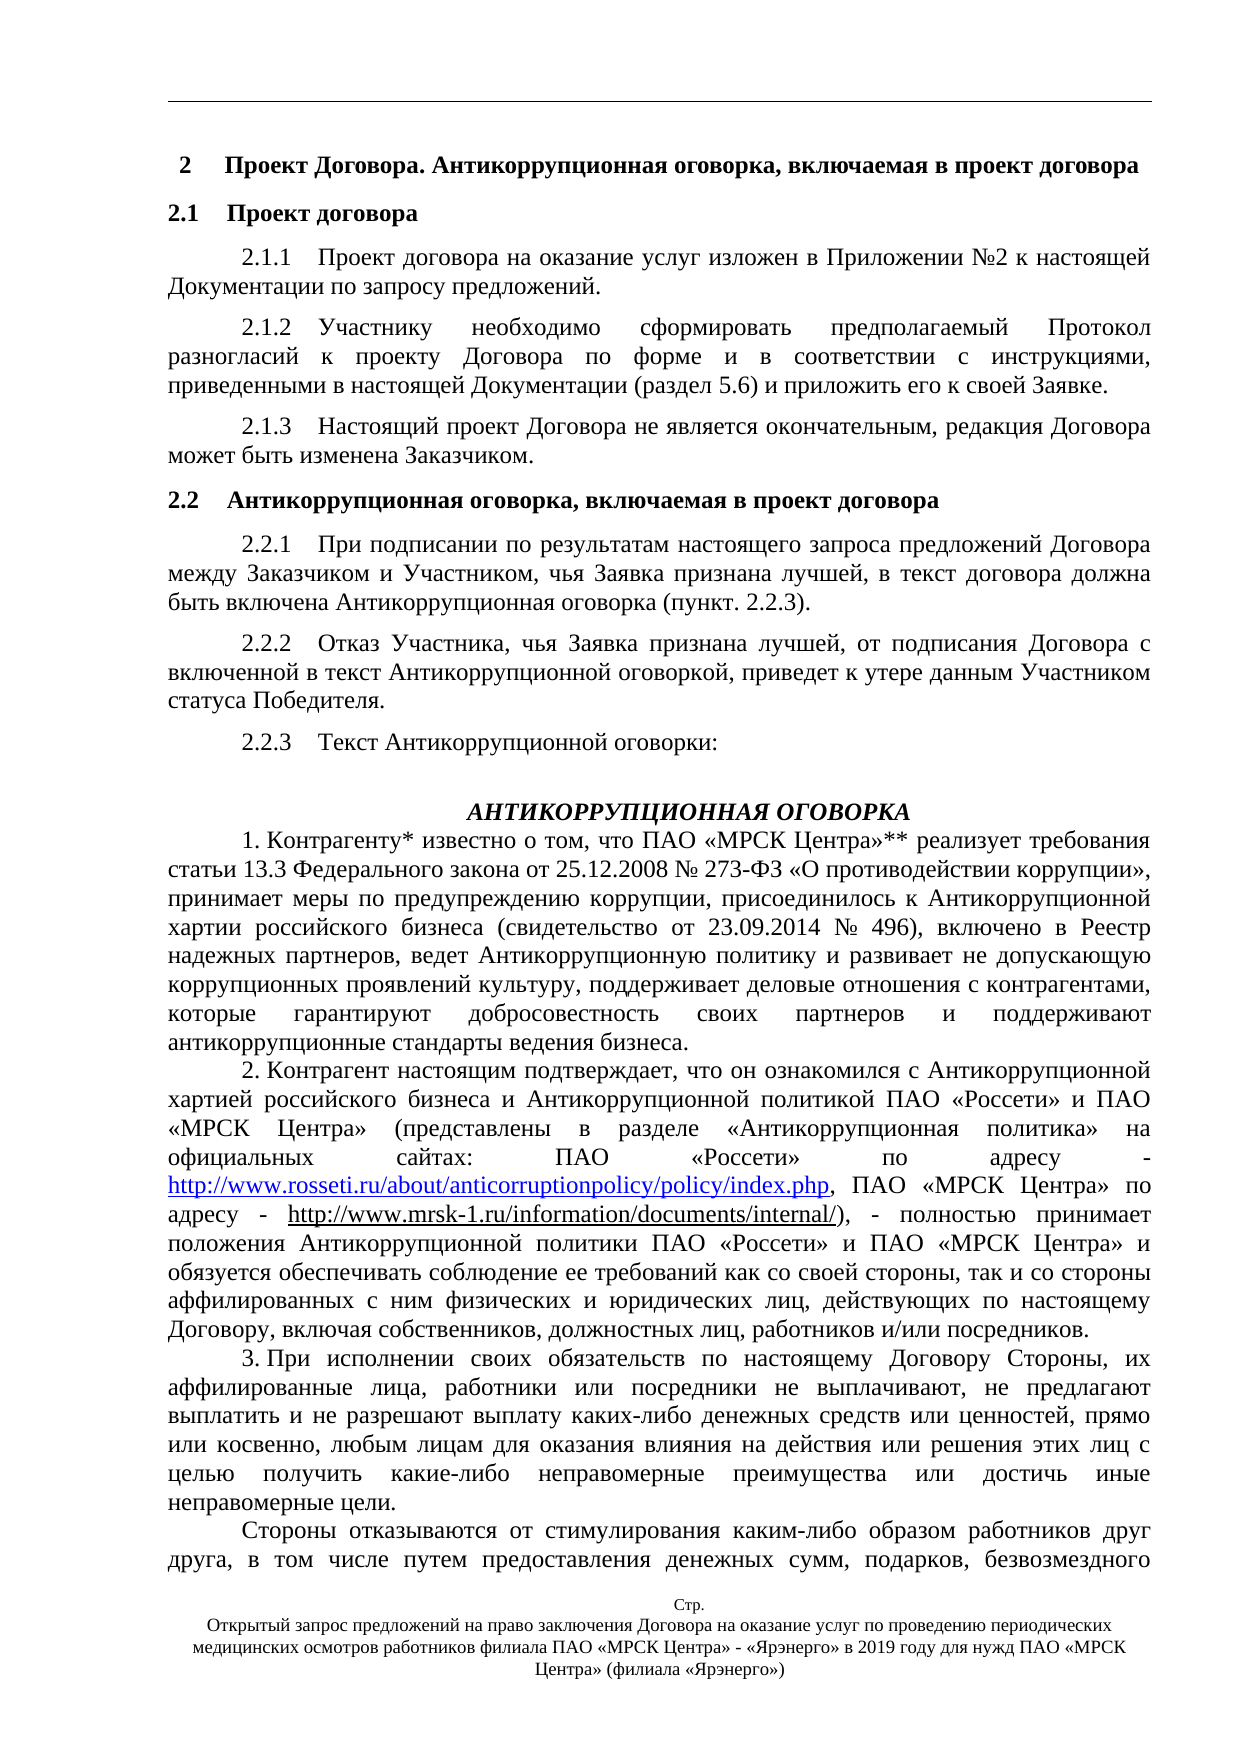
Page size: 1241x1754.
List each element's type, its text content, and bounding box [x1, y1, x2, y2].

subtitle Участнику необходимо сформировать предполагаемый Протокол разногласий к проекту Договора по форме и в соответствии с инструкциями, приведенными в настоящей Документации (раздел 5.6) и приложить его к своей Заявке. [168, 312, 1152, 398]
subtitle Отказ Участника, чья Заявка признана лучшей, от подписания Договора с включенной в текст Антикоррупционной оговоркой, приведет к утере данным Участником статуса Победителя. [168, 628, 1152, 714]
text 1. Контрагенту* известно о том, что ПАО «МРСК Центра»** реализует требования статьи 13.3 Федерального закона от 25.12.2008 № 273-ФЗ «О противодействии коррупции», принимает меры по предупреждению коррупции, присоединилось к Антикоррупционной хартии российского бизнеса (свидетельство от 23.09.2014 № 496), включено в Реестр надежных партнеров, ведет Антикоррупционную политику и развивает не допускающую коррупционных проявлений культуру, поддерживает деловые отношения с контрагентами, которые гарантируют добросовестность своих партнеров и поддерживают антикоррупционные стандарты ведения бизнеса. [168, 826, 1152, 1056]
text 2. Контрагент настоящим подтверждает, что он ознакомился с Антикоррупционной хартией российского бизнеса и Антикоррупционной политикой ПАО «Россети» и ПАО «МРСК Центра» (представлены в разделе «Антикоррупционная политика» на официальных сайтах: ПАО «Россети» по адресу - http://www.rosseti.ru/about/anticorruptionpolicy/policy/index.php, ПАО «МРСК Центра» по адресу - http://www.mrsk-1.ru/information/documents/internal/), - полностью принимает положения Антикоррупционной политики ПАО «Россети» и ПАО «МРСК Центра» и обязуется обеспечивать соблюдение ее требований как со своей стороны, так и со стороны аффилированных с ним физических и юридических лиц, действующих по настоящему Договору, включая собственников, должностных лиц, работников и/или посредников. [168, 1056, 1152, 1343]
text 3. При исполнении своих обязательств по настоящему Договору Стороны, их аффилированные лица, работники или посредники не выплачивают, не предлагают выплатить и не разрешают выплату каких-либо денежных средств или ценностей, прямо или косвенно, любым лицам для оказания влияния на действия или решения этих лиц с целью получить какие-либо неправомерные преимущества или достичь иные неправомерные цели. [168, 1343, 1152, 1516]
subtitle Настоящий проект Договора не является окончательным, редакция Договора может быть изменена Заказчиком. [168, 411, 1152, 468]
subtitle При подписании по результатам настоящего запроса предложений Договора между Заказчиком и Участником, чья Заявка признана лучшей, в текст договора должна быть включена Антикоррупционная оговорка (пункт. 2.2.3). [168, 529, 1152, 616]
subtitle Проект Договора. Антикоррупционная оговорка, включаемая в проект договора [166, 150, 1152, 179]
subtitle Проект договора на оказание услуг изложен в Приложении №2 к настоящей Документации по запросу предложений. [168, 242, 1152, 300]
text АНТИКОРРУПЦИОННАЯ ОГОВОРКА [168, 797, 1152, 826]
subtitle Антикоррупционная оговорка, включаемая в проект договора [168, 485, 1152, 514]
subtitle Проект договора [168, 198, 1152, 227]
subtitle Текст Антикоррупционной оговорки: [168, 727, 1152, 756]
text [168, 1516, 1152, 1573]
